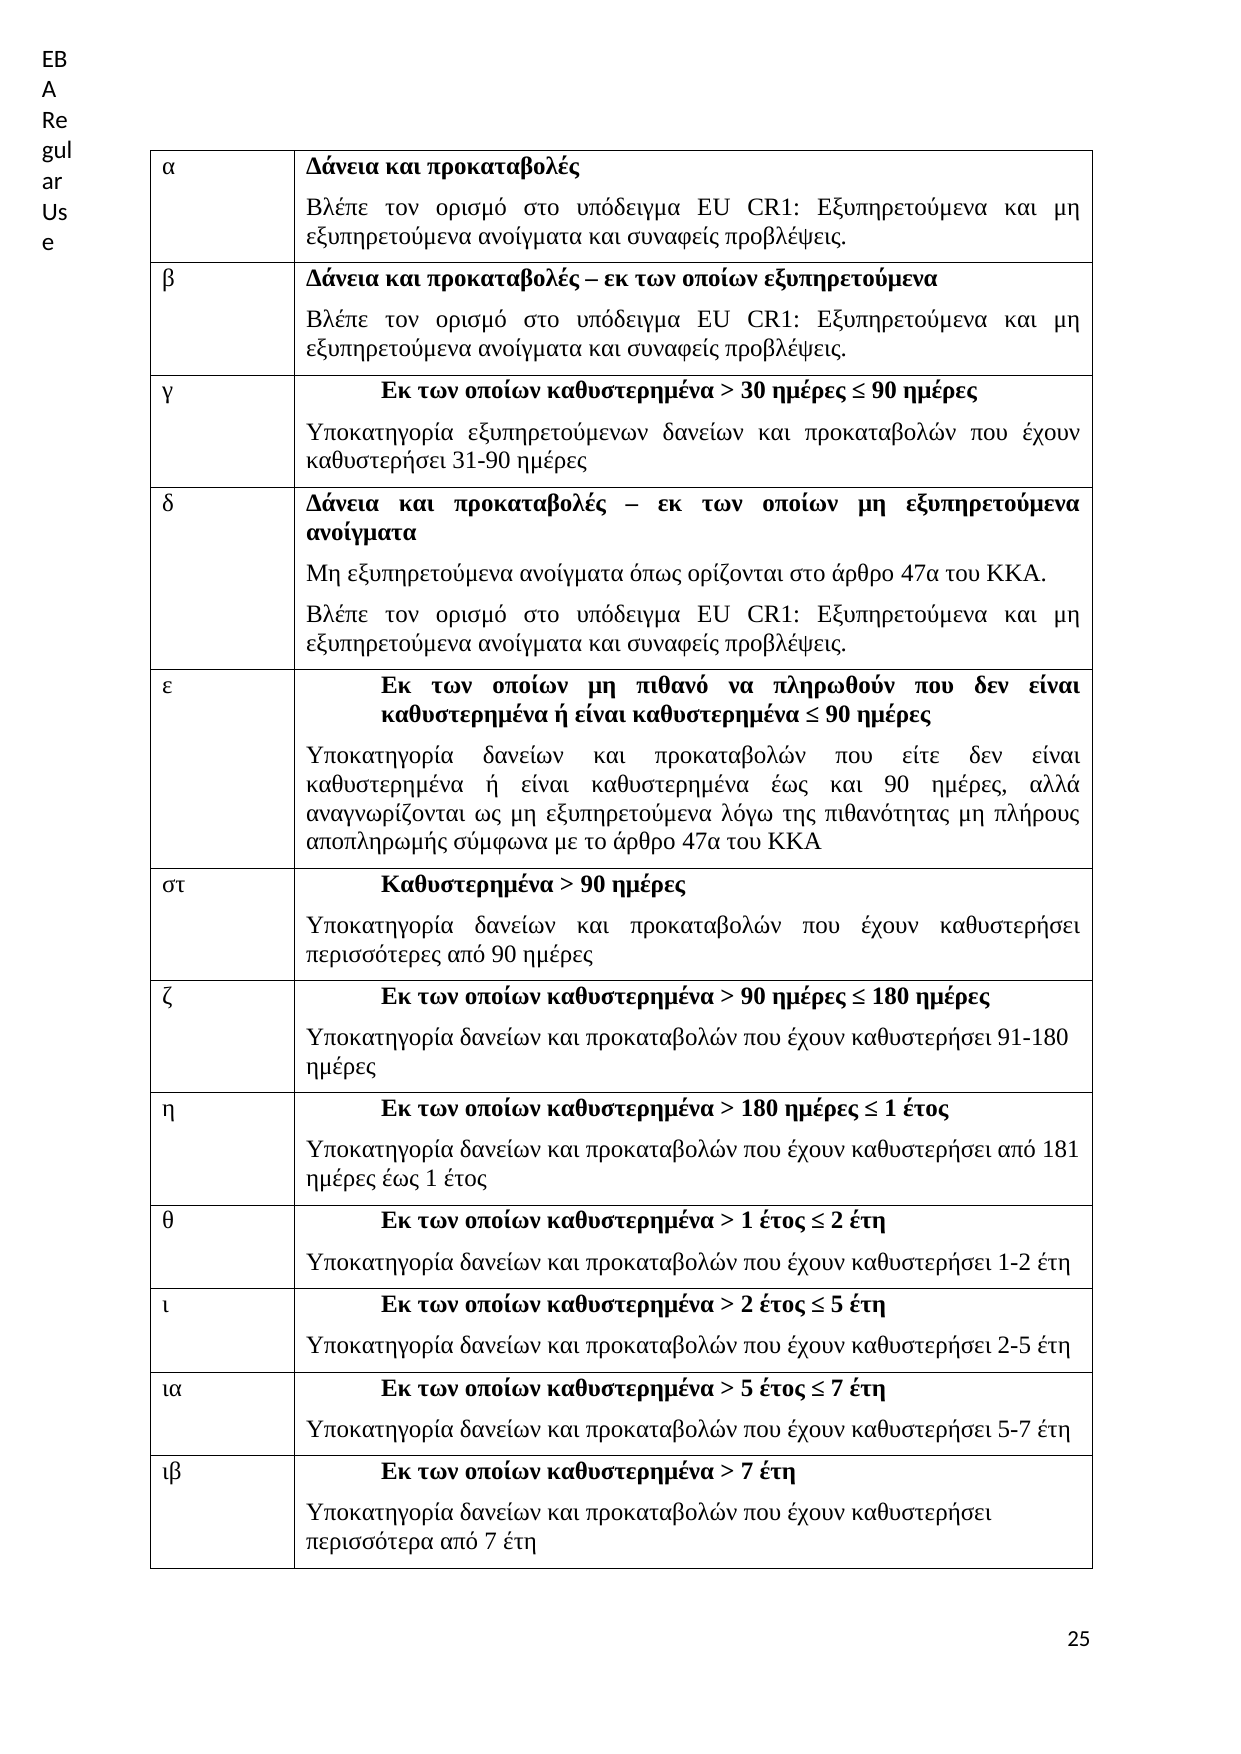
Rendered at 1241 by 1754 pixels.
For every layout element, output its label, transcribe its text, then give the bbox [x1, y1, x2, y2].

table_cell α [151, 151, 294, 262]
table_cell Εκ των οποίων καθυστερημένα > 2 έτος ≤ 5 έτη Υποκατηγορία δανείων και προκαταβολών που έχουν καθυστερήσει 2-5 έτη [295, 1289, 1092, 1372]
table_cell Δάνεια και προκαταβολές – εκ των οποίων μη εξυπηρετούμενα ανοίγματα Μη εξυπηρετούμενα ανοίγματα όπως ορίζονται στο άρθρο 47α του ΚΚΑ. Βλέπε τον ορισμό στο υπόδειγμα EU CR1: Εξυπηρετούμενα και μη εξυπηρετούμενα ανοίγματα και συναφείς προβλέψεις. [295, 488, 1092, 669]
table_cell ε [151, 670, 294, 868]
table_cell Εκ των οποίων καθυστερημένα > 30 ημέρες ≤ 90 ημέρες Υποκατηγορία εξυπηρετούμενων δανείων και προκαταβολών που έχουν καθυστερήσει 31-90 ημέρες [295, 376, 1092, 487]
table_cell Δάνεια και προκαταβολές – εκ των οποίων εξυπηρετούμενα Βλέπε τον ορισμό στο υπόδειγμα EU CR1: Εξυπηρετούμενα και μη εξυπηρετούμενα ανοίγματα και συναφείς προβλέψεις. [295, 263, 1092, 374]
table_cell Εκ των οποίων καθυστερημένα > 180 ημέρες ≤ 1 έτος Υποκατηγορία δανείων και προκαταβολών που έχουν καθυστερήσει από 181 ημέρες έως 1 έτος [295, 1093, 1092, 1204]
table_cell Εκ των οποίων καθυστερημένα > 5 έτος ≤ 7 έτη Υποκατηγορία δανείων και προκαταβολών που έχουν καθυστερήσει 5-7 έτη [295, 1373, 1092, 1455]
table_cell θ [151, 1206, 294, 1288]
table_cell ιβ [151, 1456, 294, 1567]
table_cell Εκ των οποίων καθυστερημένα > 7 έτη Υποκατηγορία δανείων και προκαταβολών που έχουν καθυστερήσει περισσότερα από 7 έτη [295, 1456, 1092, 1567]
table_cell Καθυστερημένα > 90 ημέρες Υποκατηγορία δανείων και προκαταβολών που έχουν καθυστερήσει περισσότερες από 90 ημέρες [295, 869, 1092, 980]
table_cell δ [151, 488, 294, 669]
table_cell η [151, 1093, 294, 1204]
table_cell β [151, 263, 294, 374]
table_cell Εκ των οποίων καθυστερημένα > 1 έτος ≤ 2 έτη Υποκατηγορία δανείων και προκαταβολών που έχουν καθυστερήσει 1-2 έτη [295, 1206, 1092, 1288]
table_cell στ [151, 869, 294, 980]
table_cell ζ [151, 981, 294, 1092]
table_cell Δάνεια και προκαταβολές Βλέπε τον ορισμό στο υπόδειγμα EU CR1: Εξυπηρετούμενα και μη εξυπηρετούμενα ανοίγματα και συναφείς προβλέψεις. [295, 151, 1092, 262]
table_cell ια [151, 1373, 294, 1455]
table_cell Εκ των οποίων μη πιθανό να πληρωθούν που δεν είναι καθυστερημένα ή είναι καθυστερημένα ≤ 90 ημέρες Υποκατηγορία δανείων και προκαταβολών που είτε δεν είναι καθυστερημένα ή είναι καθυστερημένα έως και 90 ημέρες, αλλά αναγνωρίζονται ως μη εξυπηρετούμενα λόγω της πιθανότητας μη πλήρους αποπληρωμής σύμφωνα με το άρθρο 47α του ΚΚΑ [295, 670, 1092, 868]
table_cell ι [151, 1289, 294, 1372]
table_cell Εκ των οποίων καθυστερημένα > 90 ημέρες ≤ 180 ημέρες Υποκατηγορία δανείων και προκαταβολών που έχουν καθυστερήσει 91-180 ημέρες [295, 981, 1092, 1092]
table_cell γ [151, 376, 294, 487]
